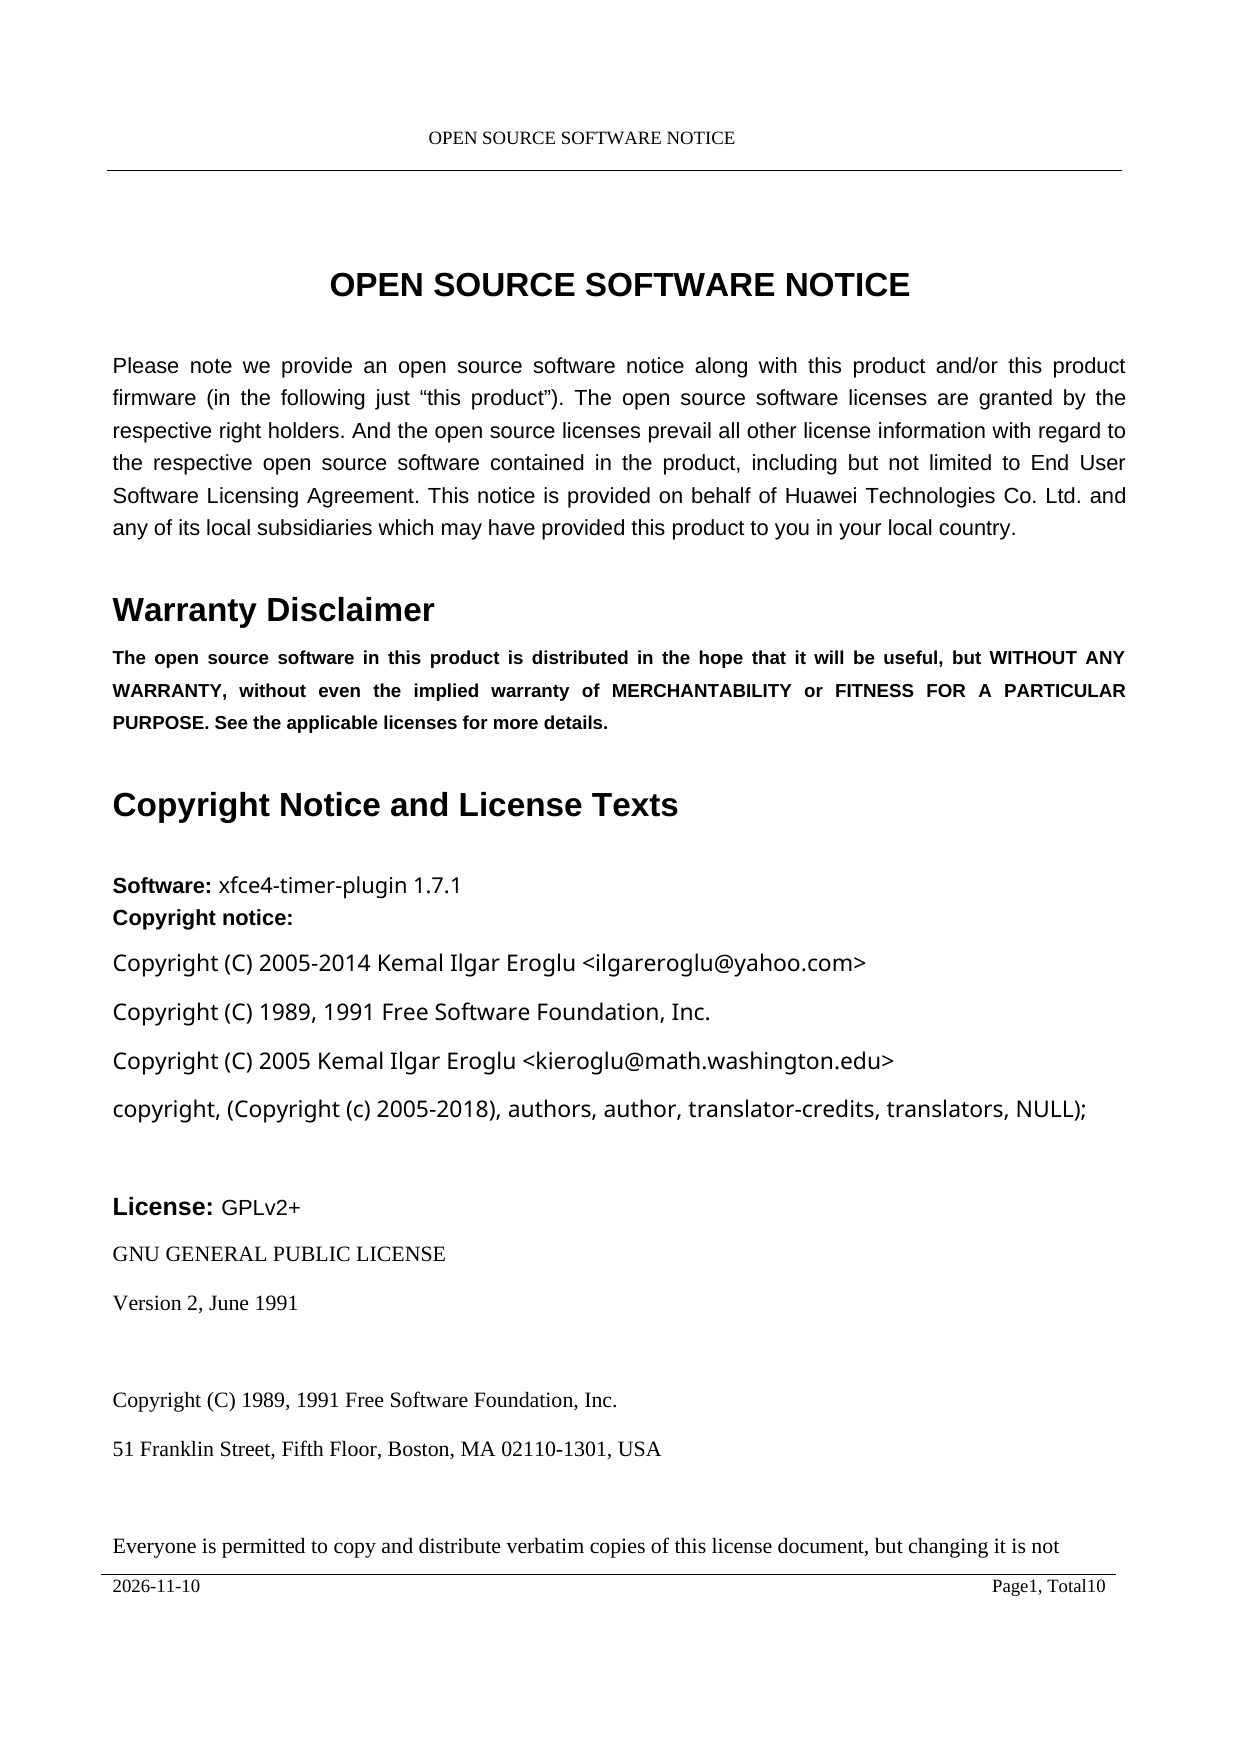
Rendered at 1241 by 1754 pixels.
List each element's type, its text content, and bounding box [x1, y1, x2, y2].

text Warranty Disclaimer [112, 576, 1128, 641]
text The open source software in this product is distributed in the hope that it will be useful, but WITHOUT ANY WARRANTY, without even the implied warranty of MERCHANTABILITY or FITNESS FOR A PARTICULAR PURPOSE. See the applicable licenses for more details. [112, 641, 1128, 739]
text Please note we provide an open source software notice along with this product and/or this product firmware (in the following just “this product”). The open source software licenses are granted by the respective right holders. And the open source licenses prevail all other license information with regard to the respective open source software contained in the product, including but not limited to End User Software Licensing Agreement. This notice is provided on behalf of Huawei Technologies Co. Ltd. and any of its local subsidiaries which may have provided this product to you in your local country. [112, 349, 1128, 544]
text OPEN SOURCE SOFTWARE NOTICE [112, 251, 1128, 316]
text License: GPLv2+ [112, 1190, 1128, 1223]
text Copyright Notice and License Texts [112, 771, 1128, 836]
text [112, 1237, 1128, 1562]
text Copyright (C) 2005-2014 Kemal Ilgar Eroglu <ilgareroglu@yahoo.com> Copyright (C) 1989, 1991 Free Software Foundation, Inc. Copyright (C) 2005 Kemal Ilgar Eroglu <kieroglu@math.washington.edu> copyright, (Copyright (c) 2005-2018), authors, author, translator-credits, translators, NULL); [112, 947, 1128, 1174]
text Software: xfce4-timer-plugin 1.7.1 [112, 869, 1128, 901]
text Copyright notice: [112, 901, 1128, 934]
